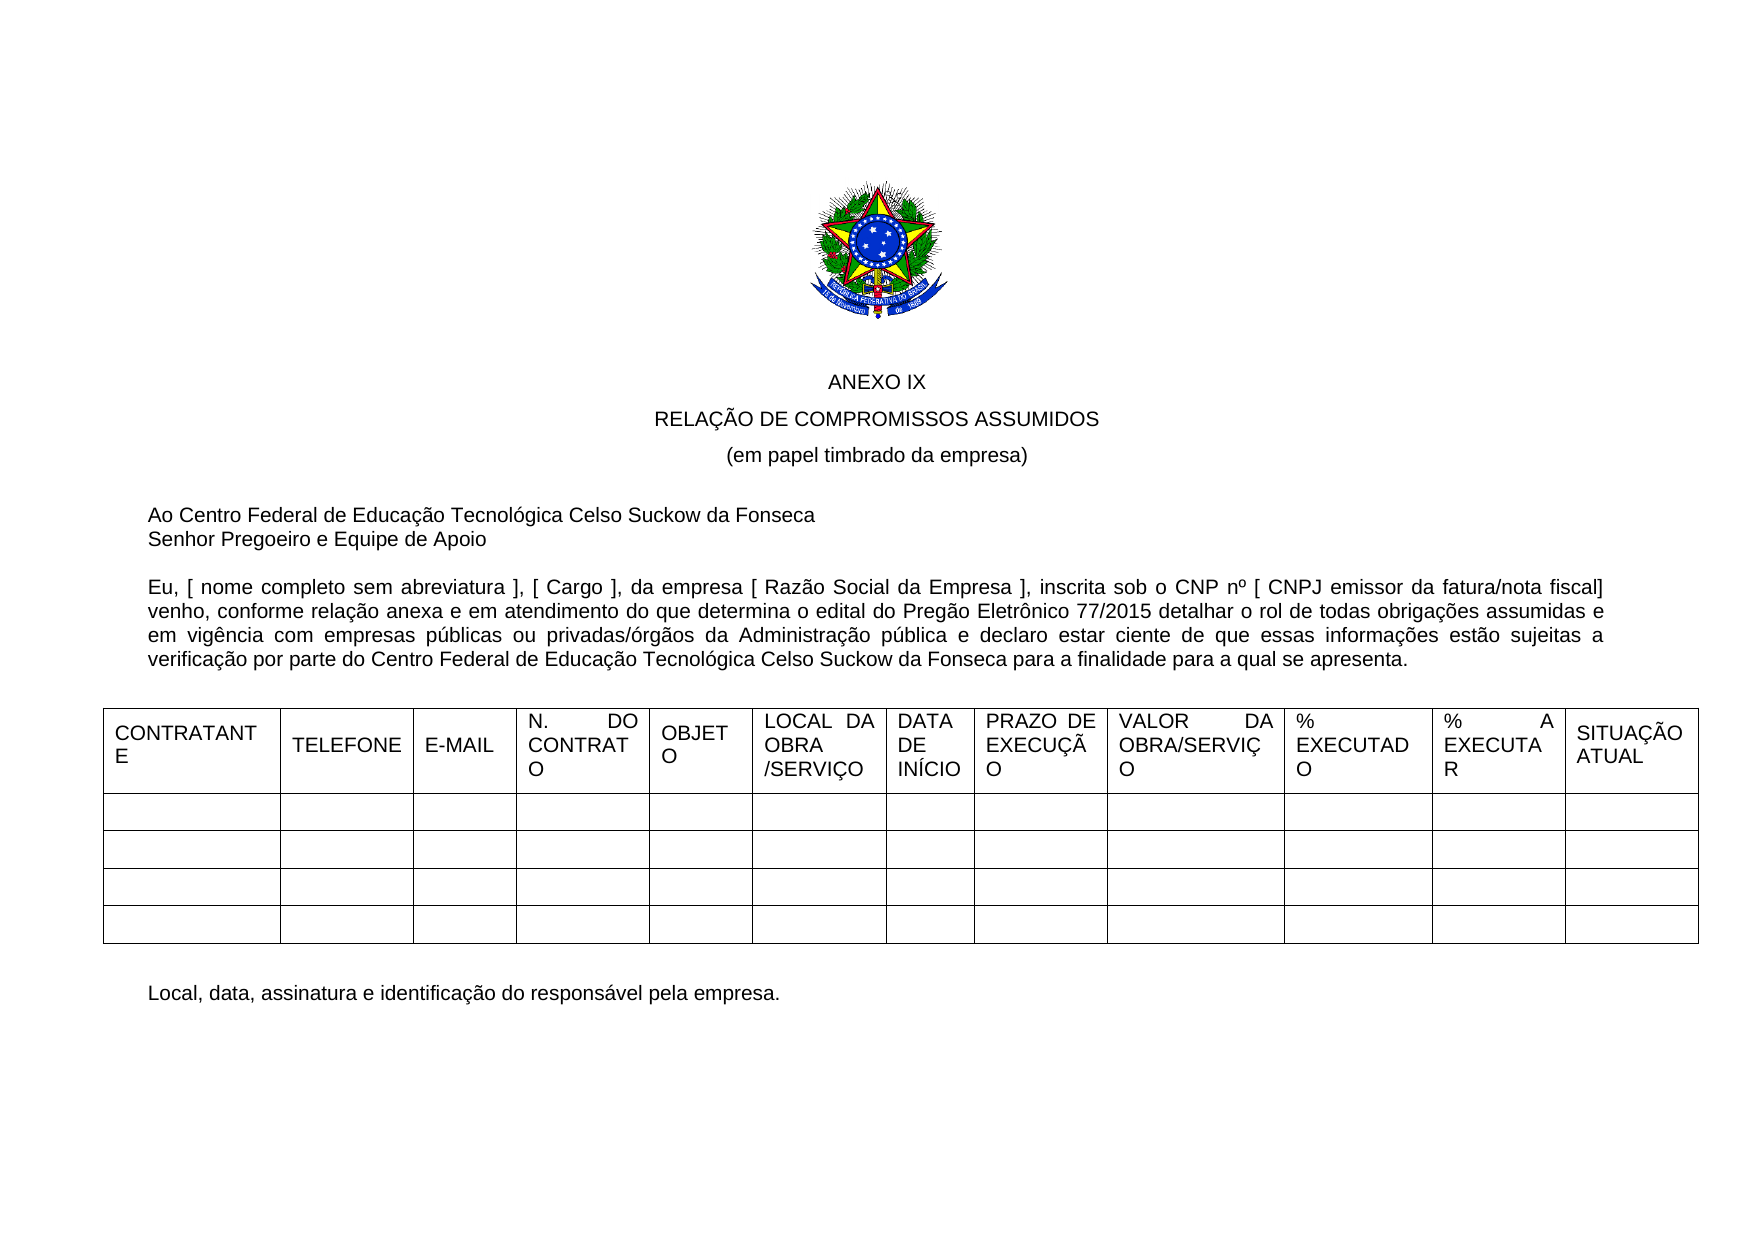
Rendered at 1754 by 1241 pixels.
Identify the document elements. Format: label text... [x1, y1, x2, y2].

table_cell [1433, 869, 1565, 905]
table_cell [281, 869, 413, 905]
table_cell [517, 794, 649, 830]
table_cell [517, 869, 649, 905]
table_cell [1566, 906, 1698, 943]
table_cell [1108, 869, 1284, 905]
table_header CONTRATANTE [104, 709, 280, 793]
table_cell [975, 906, 1107, 943]
table_cell [517, 831, 649, 868]
table_cell [1285, 831, 1432, 868]
table_cell [281, 906, 413, 943]
table_cell [517, 906, 649, 943]
table_cell [414, 831, 516, 868]
table_cell [1108, 906, 1284, 943]
table_cell [887, 869, 974, 905]
table_cell [1285, 906, 1432, 943]
table_cell [1108, 831, 1284, 868]
table_cell [1433, 794, 1565, 830]
table_cell [975, 794, 1107, 830]
table_cell [753, 869, 886, 905]
table_cell [414, 906, 516, 943]
text RELAÇÃO DE COMPROMISSOS ASSUMIDOS [148, 406, 1606, 430]
table_cell [650, 906, 752, 943]
table_header % A EXECUTAR [1433, 709, 1565, 793]
table_cell [650, 869, 752, 905]
table_cell [281, 831, 413, 868]
table_cell [104, 869, 280, 905]
text Ao Centro Federal de Educação Tecnológica Celso Suckow da Fonseca [148, 503, 1606, 527]
table_cell [281, 794, 413, 830]
table_cell [1108, 794, 1284, 830]
table_header E-MAIL [414, 709, 516, 793]
text Eu, [ nome completo sem abreviatura ], [ Cargo ], da empresa [ Razão Social da Empresa ], inscrita sob o CNP nº [ CNPJ emissor da fatura/nota fiscal] venho, conforme relação anexa e em atendimento do que determina o edital do Pregão Eletrônico 77/2015 detalhar o rol de todas obrigações assumidas e em vigência com empresas públicas ou privadas/órgãos da Administração pública e declaro estar ciente de que essas informações estão sujeitas a verificação por parte do Centro Federal de Educação Tecnológica Celso Suckow da Fonseca para a finalidade para a qual se apresenta. [148, 575, 1606, 671]
table_cell [975, 831, 1107, 868]
text (em papel timbrado da empresa) [148, 443, 1606, 467]
text ANEXO IX [148, 370, 1606, 394]
text Senhor Pregoeiro e Equipe de Apoio [148, 527, 1606, 551]
table_cell [1433, 831, 1565, 868]
table_header DATA DE INÍCIO [887, 709, 974, 793]
table_cell [650, 794, 752, 830]
table_cell [104, 794, 280, 830]
table_cell [1566, 869, 1698, 905]
table_cell [414, 794, 516, 830]
table_cell [104, 906, 280, 943]
table_cell [1566, 831, 1698, 868]
table_header TELEFONE [281, 709, 413, 793]
table_header N. DO CONTRATO [517, 709, 649, 793]
table_cell [753, 794, 886, 830]
table_cell [753, 831, 886, 868]
table_header % EXECUTADO [1285, 709, 1432, 793]
table_header LOCAL DA OBRA /SERVIÇO [753, 709, 886, 793]
table_cell [887, 906, 974, 943]
text Local, data, assinatura e identificação do responsável pela empresa. [148, 980, 1606, 1004]
table_cell [1566, 794, 1698, 830]
picture [803, 177, 951, 321]
table_cell [1285, 869, 1432, 905]
table_cell [414, 869, 516, 905]
table_cell [104, 831, 280, 868]
table_cell [650, 831, 752, 868]
table_header PRAZO DE EXECUÇÃO [975, 709, 1107, 793]
table_cell [887, 831, 974, 868]
table_cell [887, 794, 974, 830]
table_cell [1285, 794, 1432, 830]
table_cell [975, 869, 1107, 905]
table_cell [1433, 906, 1565, 943]
table_header SITUAÇÃO ATUAL [1566, 709, 1698, 793]
table_cell [753, 906, 886, 943]
table_header VALOR DA OBRA/SERVIÇO [1108, 709, 1284, 793]
table_header OBJETO [650, 709, 752, 793]
